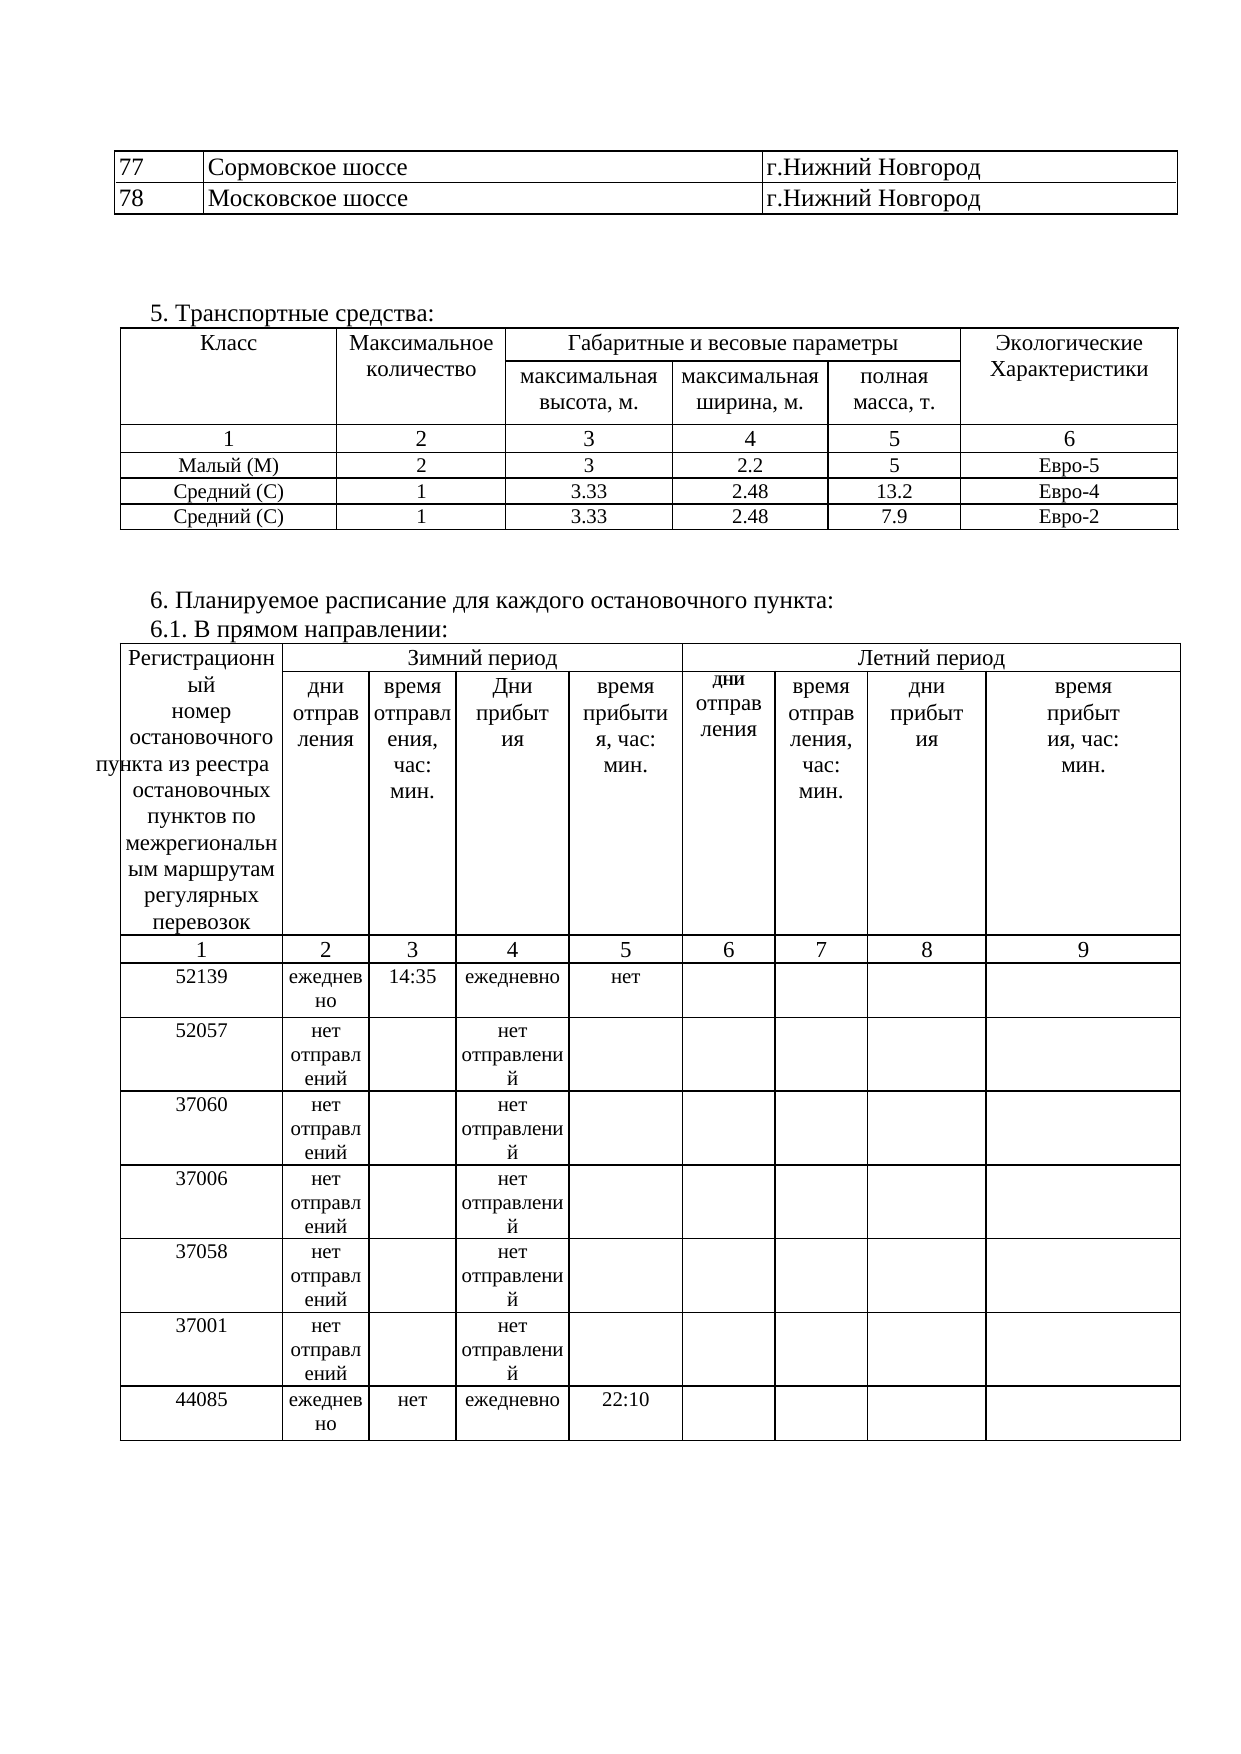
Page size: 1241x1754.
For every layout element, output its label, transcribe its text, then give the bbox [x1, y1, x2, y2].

table_header Экологические Характеристики [961, 329, 1177, 424]
table_cell [868, 1387, 985, 1439]
table_cell 2 [337, 425, 505, 452]
table_cell нет отправлений [283, 1092, 368, 1164]
table_cell [776, 1166, 867, 1238]
table_cell 9 [987, 936, 1180, 962]
table_cell 6 [683, 936, 774, 962]
table_cell 8 [868, 936, 985, 962]
table_cell [776, 1387, 867, 1439]
table_cell [570, 1166, 682, 1238]
table_cell г.Нижний Новгород [763, 181, 1177, 213]
table_cell [370, 1166, 455, 1238]
table_cell 4 [457, 936, 568, 962]
table_cell ежедневно [283, 1387, 368, 1439]
table_cell нет отправлений [457, 1018, 568, 1090]
table_cell Московское шоссе [204, 183, 762, 213]
table_cell нет отправлений [283, 1239, 368, 1311]
table_cell 2.2 [673, 453, 827, 477]
table_cell 2.48 [673, 479, 827, 503]
table_cell г.Нижний Новгород [763, 152, 1177, 181]
table_cell 3.33 [506, 505, 672, 528]
table_cell [868, 1092, 985, 1164]
table_cell [776, 1313, 867, 1385]
table_cell [868, 964, 985, 1016]
table_cell 5 [829, 453, 960, 477]
table_cell 13.2 [829, 479, 960, 503]
table_cell [776, 964, 867, 1016]
table_cell [570, 1313, 682, 1385]
table_cell время отправл ения, час: мин. [370, 672, 455, 934]
table_cell 7 [776, 936, 867, 962]
table_cell полная масса, т. [829, 362, 960, 424]
table_cell Евро-2 [961, 505, 1177, 528]
text 6.1. В прямом направлении: [150, 614, 1090, 643]
table_cell 7.9 [829, 505, 960, 528]
table_cell нет отправлений [283, 1166, 368, 1238]
table_cell [570, 1018, 682, 1090]
table_cell 3 [370, 936, 455, 962]
table_cell 6 [961, 425, 1177, 452]
table_cell [683, 1239, 774, 1311]
table_cell 1 [121, 425, 336, 452]
table_cell ежедневно [283, 964, 368, 1016]
table_cell [776, 1018, 867, 1090]
table_cell [868, 1166, 985, 1238]
table_cell максимальная высота, м. [506, 362, 672, 424]
table_cell [683, 1313, 774, 1385]
table_cell [868, 1313, 985, 1385]
table_cell 3 [506, 425, 672, 452]
table_cell 77 [115, 152, 203, 181]
table_cell [987, 964, 1180, 1016]
table_cell [683, 964, 774, 1016]
table_cell 52139 [121, 964, 282, 1016]
table_cell Средний (С) [121, 479, 336, 503]
table_cell [370, 1018, 455, 1090]
table_cell [370, 1092, 455, 1164]
table_cell [570, 1092, 682, 1164]
table_cell 37060 [121, 1092, 282, 1164]
table_cell Евро-5 [961, 453, 1177, 477]
table_cell [987, 1387, 1180, 1439]
table_cell [570, 1239, 682, 1311]
table_cell [683, 1018, 774, 1090]
table_cell 2.48 [673, 505, 827, 528]
table_cell Евро-4 [961, 479, 1177, 503]
table_header Габаритные и весовые параметры [506, 329, 960, 360]
table_header Летний период [683, 644, 1180, 671]
table_cell Дни прибыт ия [457, 672, 568, 934]
table_cell [987, 1313, 1180, 1385]
table_cell [868, 1018, 985, 1090]
table_cell [370, 1313, 455, 1385]
table_cell [987, 1018, 1180, 1090]
table_cell ежедневно [457, 964, 568, 1016]
table_cell 3 [506, 453, 672, 477]
table_header Максимальное количество [337, 329, 505, 424]
table_cell ежедневно [457, 1387, 568, 1439]
table_cell Средний (С) [121, 505, 336, 528]
table_cell [683, 1387, 774, 1439]
table_cell нет отправлений [283, 1313, 368, 1385]
table_cell 4 [673, 425, 827, 452]
table_cell 37001 [121, 1313, 282, 1385]
table_cell [370, 1239, 455, 1311]
table_cell дни отправ ления [283, 672, 368, 934]
table_cell нет отправлений [457, 1166, 568, 1238]
table_cell время прибыт ия, час: мин. [987, 672, 1180, 934]
table_cell 22:10 [570, 1387, 682, 1439]
table_header Класс [121, 329, 336, 424]
table_cell время отправ ления, час: мин. [776, 672, 867, 934]
table_cell [683, 1092, 774, 1164]
table_cell 44085 [121, 1387, 282, 1439]
table_cell Сормовское шоссе [204, 152, 762, 181]
table_cell [776, 1239, 867, 1311]
table_cell [987, 1092, 1180, 1164]
table_cell 14:35 [370, 964, 455, 1016]
table_cell 1 [337, 505, 505, 528]
table_cell 78 [115, 183, 203, 213]
table_cell [987, 1166, 1180, 1238]
table_cell 5 [829, 425, 960, 452]
table_cell 2 [283, 936, 368, 962]
table_header Зимний период [283, 644, 682, 671]
table_cell нет [370, 1387, 455, 1439]
table_cell 2 [337, 453, 505, 477]
table_cell 52057 [121, 1018, 282, 1090]
table_cell нет отправлений [457, 1239, 568, 1311]
table_cell Малый (М) [121, 453, 336, 477]
table_cell 5 [570, 936, 682, 962]
text 6. Планируемое расписание для каждого остановочного пункта: [150, 585, 1090, 614]
table_cell ДНИ отправ ления [683, 672, 774, 934]
table_cell 1 [121, 936, 282, 962]
table_cell 1 [337, 479, 505, 503]
table_header Регистрационный номер остановочного пункта из реестра остановочных пунктов по межрегиональным маршрутам регулярных перевозок [121, 644, 282, 934]
table_cell [868, 1239, 985, 1311]
table_cell [683, 1166, 774, 1238]
table_cell 37058 [121, 1239, 282, 1311]
table_cell [776, 1092, 867, 1164]
table_cell время прибыти я, час: мин. [570, 672, 682, 934]
table_cell нет отправлений [283, 1018, 368, 1090]
table_cell нет отправлений [457, 1313, 568, 1385]
table_cell дни прибыт ия [868, 672, 985, 934]
table_cell 37006 [121, 1166, 282, 1238]
table_cell [987, 1239, 1180, 1311]
table_cell максимальная ширина, м. [673, 362, 827, 424]
table_cell нет [570, 964, 682, 1016]
text 5. Транспортные средства: [150, 298, 1090, 327]
table_cell 3.33 [506, 479, 672, 503]
table_cell нет отправлений [457, 1092, 568, 1164]
